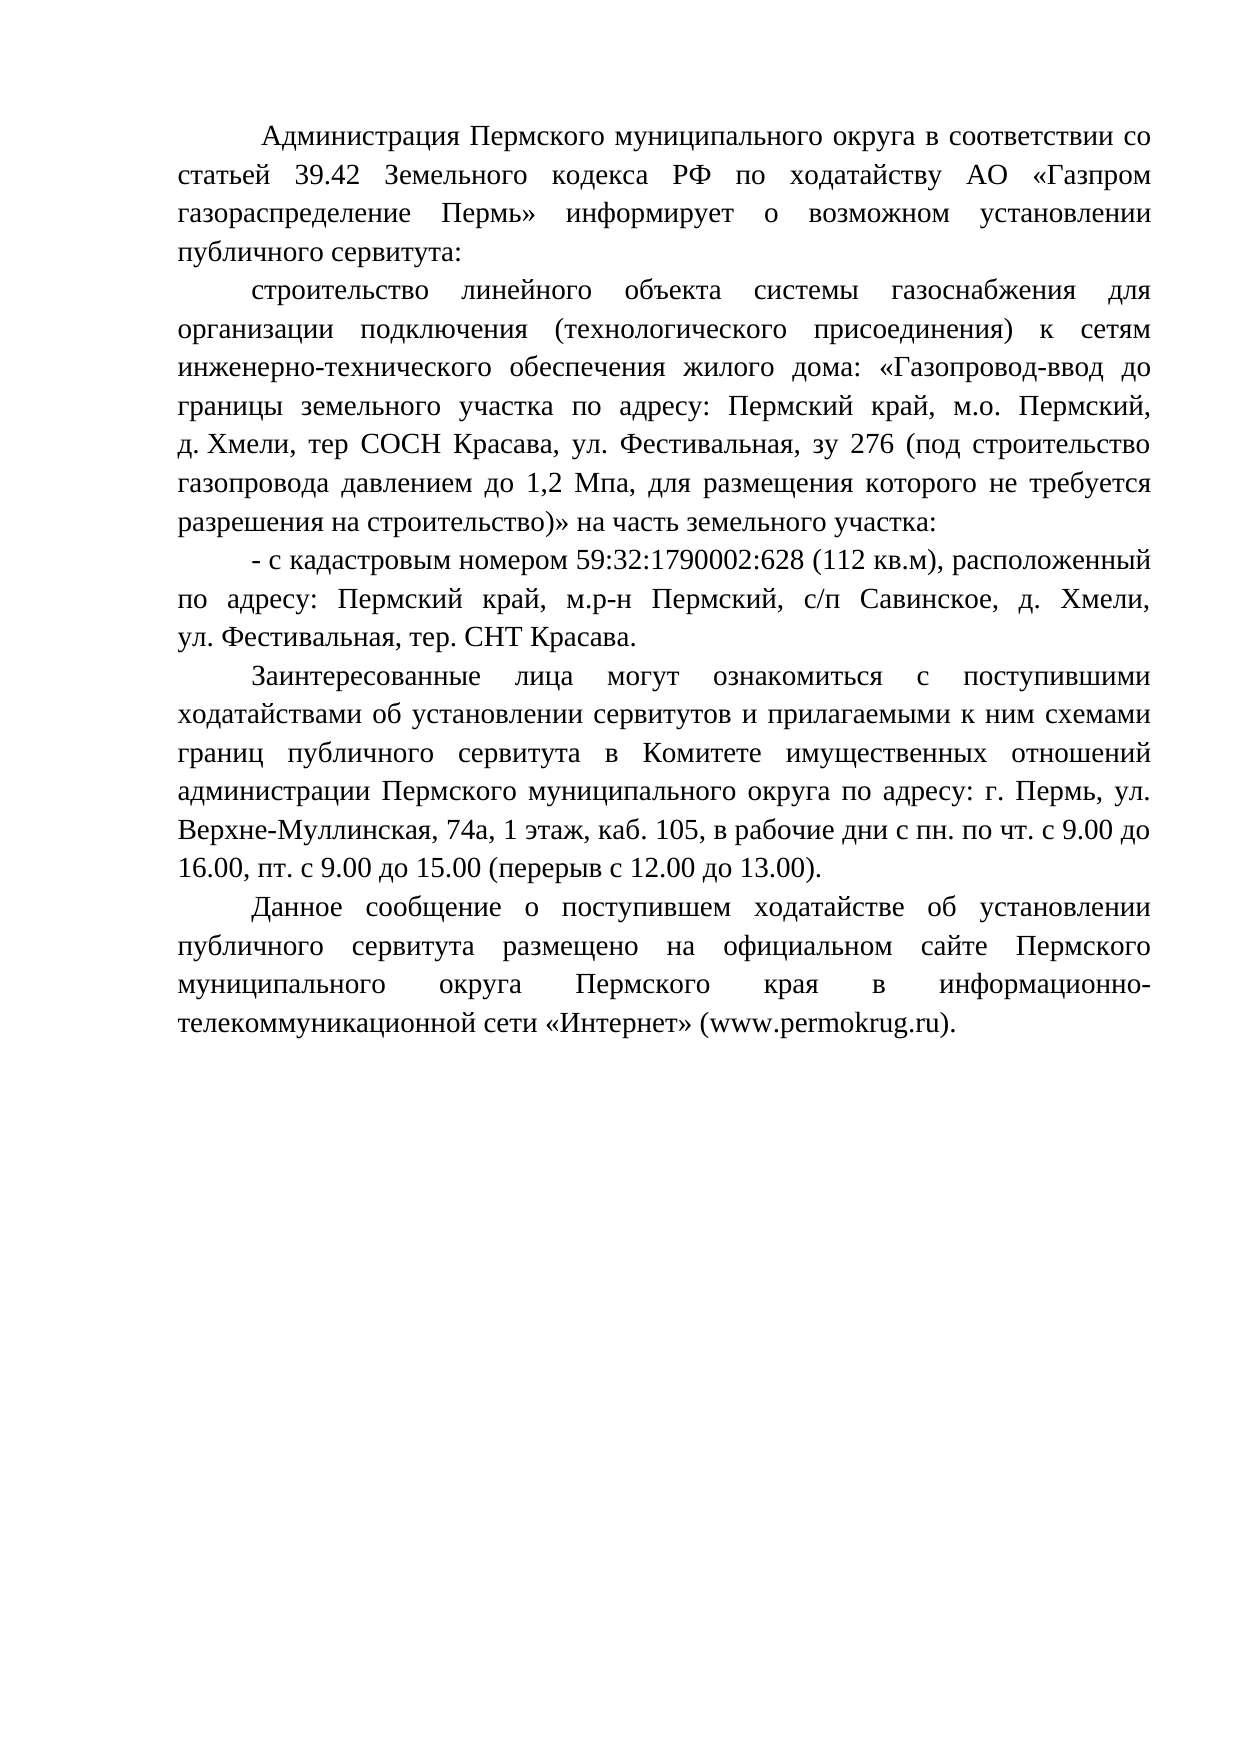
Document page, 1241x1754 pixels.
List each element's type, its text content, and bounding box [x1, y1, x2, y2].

text Данное сообщение о поступившем ходатайстве об установлении публичного сервитута размещено на официальном сайте Пермского муниципального округа Пермского края в информационно-телекоммуникационной сети «Интернет» (www.permokrug.ru). [177, 889, 1152, 1038]
text Администрация Пермского муниципального округа в соответствии со статьей 39.42 Земельного кодекса РФ по ходатайству АО «Газпром газораспределение Пермь» информирует о возможном установлении публичного сервитута: [177, 118, 1152, 267]
text - с кадастровым номером 59:32:1790002:628 (112 кв.м), расположенный по адресу: Пермский край, м.р-н Пермский, с/п Савинское, д. Хмели, ул. Фестивальная, тер. СНТ Красава. [177, 542, 1152, 653]
text строительство линейного объекта системы газоснабжения для организации подключения (технологического присоединения) к сетям инженерно-технического обеспечения жилого дома: «Газопровод-ввод до границы земельного участка по адресу: Пермский край, м.о. Пермский, д. Хмели, тер СОСН Красава, ул. Фестивальная, зу 276 (под строительство газопровода давлением до 1,2 Мпа, для размещения которого не требуется разрешения на строительство)» на часть земельного участка: [177, 272, 1152, 537]
text Заинтересованные лица могут ознакомиться с поступившими ходатайствами об установлении сервитутов и прилагаемыми к ним схемами границ публичного сервитута в Комитете имущественных отношений администрации Пермского муниципального округа по адресу: г. Пермь, ул. Верхне-Муллинская, 74а, 1 этаж, каб. 105, в рабочие дни с пн. по чт. с 9.00 до 16.00, пт. с 9.00 до 15.00 (перерыв с 12.00 до 13.00). [177, 658, 1152, 884]
